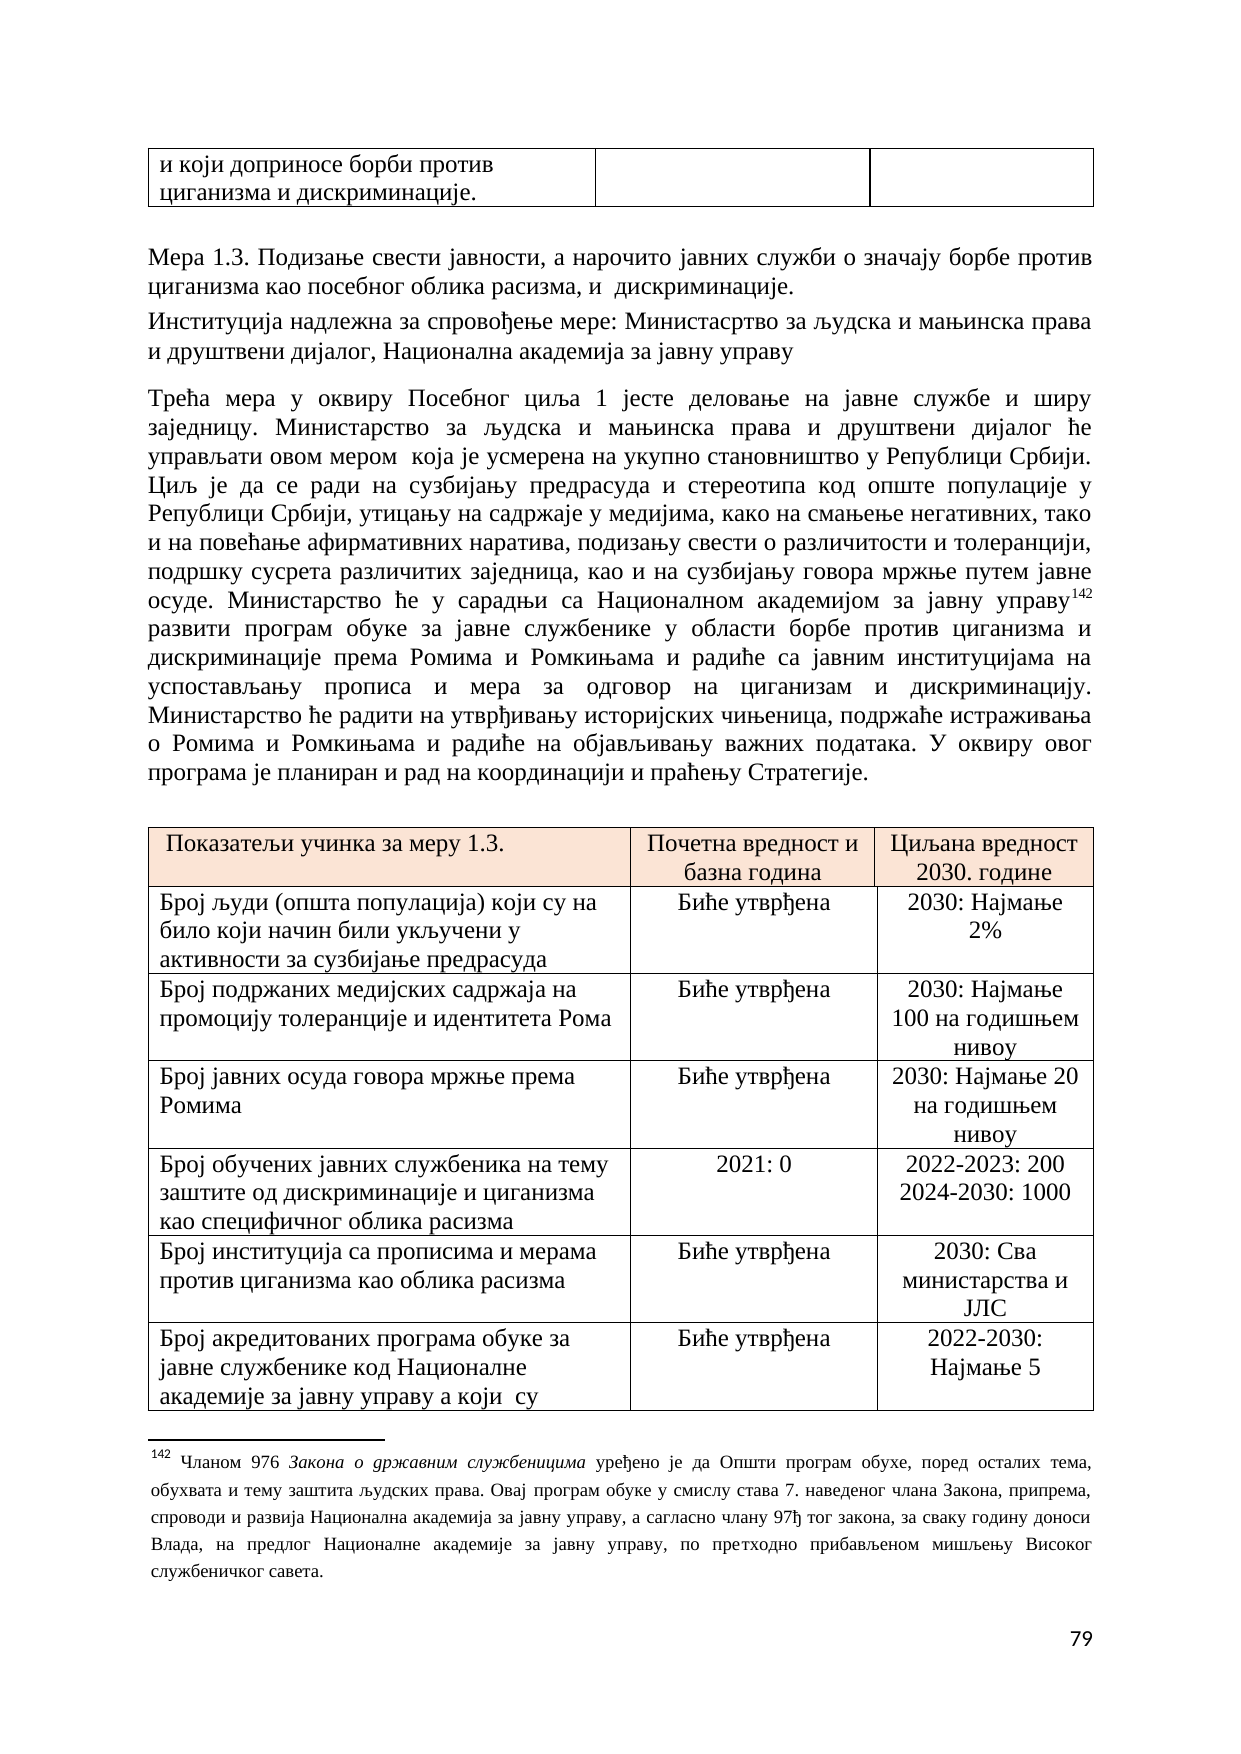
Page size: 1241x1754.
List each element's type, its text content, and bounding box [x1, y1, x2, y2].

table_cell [596, 149, 869, 206]
table_cell 2030: Сва министарства и ЈЛС [878, 1236, 1093, 1322]
text Трећа мера у оквиру Посебног циља 1 јесте деловање на јавне службе и ширу заједницу. Министарство за људска и мањинска права и друштвени дијалог ће управљати овом мером која је усмерена на укупно становништво у Републици Србији. Циљ је да се ради на сузбијању предрасуда и стереотипа код опште популације у Републици Србији, утицању на садржаје у медијима, како на смањење негативних, тако и на повећање афирмативних наратива, подизању свести о различитости и толеранцији, подршку сусрета различитих заједница, као и на сузбијању говора мржње путем јавне осуде. Министарство ће у сарадњи са Националном академијом за јавну управу развити програм обуке за јавне службенике у области борбе против циганизма и дискриминације према Ромима и Ромкињама и радиће са јавним институцијама на успостављању прописа и мера за одговор на циганизам и дискриминацију. Министарство ће радити на утврђивању историјских чињеница, подржаће истраживања о Ромима и Ромкињама и радиће на објављивању важних података. У оквиру овог програма је планиран и рад на координацији и праћењу Стратегије. [148, 383, 1093, 786]
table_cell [149, 149, 595, 206]
table_cell 2021: 0 [631, 1149, 877, 1235]
table_cell 2030: Најмање 2% [878, 887, 1093, 973]
table_cell Број подржаних медијских садржаја на промоцију толеранције и идентитета Рома [149, 974, 630, 1060]
table_cell Биће утврђена [631, 887, 877, 973]
text Мера 1.3. Подизање свести јавности, а нарочито јавних служби о значају борбе против циганизма као посебног облика расизма, и дискриминације. [148, 242, 1093, 300]
table_cell Биће утврђена [631, 974, 877, 1060]
table_cell 2022-2023: 200 2024-2030: 1000 [878, 1149, 1093, 1235]
table_cell Број обучених јавних службеника на тему заштите од дискриминације и циганизма као специфичног облика расизма [149, 1149, 630, 1235]
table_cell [878, 1323, 1093, 1409]
table_cell Биће утврђена [631, 1236, 877, 1322]
table_header Показатељи учинка за меру 1.3. [149, 828, 630, 886]
table_cell Биће утврђена [631, 1061, 877, 1148]
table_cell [149, 1323, 630, 1409]
table_cell Број институција са прописима и мерама против циганизма као облика расизма [149, 1236, 630, 1322]
table_cell Број јавних осуда говора мржње према Ромима [149, 1061, 630, 1148]
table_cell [871, 149, 1093, 206]
table_header Циљана вредност 2030. године [875, 828, 1093, 886]
table_cell 2030: Најмање 20 на годишњем нивоу [878, 1061, 1093, 1148]
table_cell Биће утврђена [631, 1323, 877, 1409]
table_cell 2030: Најмање 100 на годишњем нивоу [878, 974, 1093, 1060]
text Институција надлежна за спровођење мере: Министасртво за људска и мањинска права и друштвени дијалог, Национална академија за јавну управу [148, 306, 1093, 365]
table_header Почетна вредност и базна година [631, 828, 874, 886]
table_cell Број људи (општа популација) који су на било који начин били укључени у активности за сузбијање предрасуда [149, 887, 630, 973]
